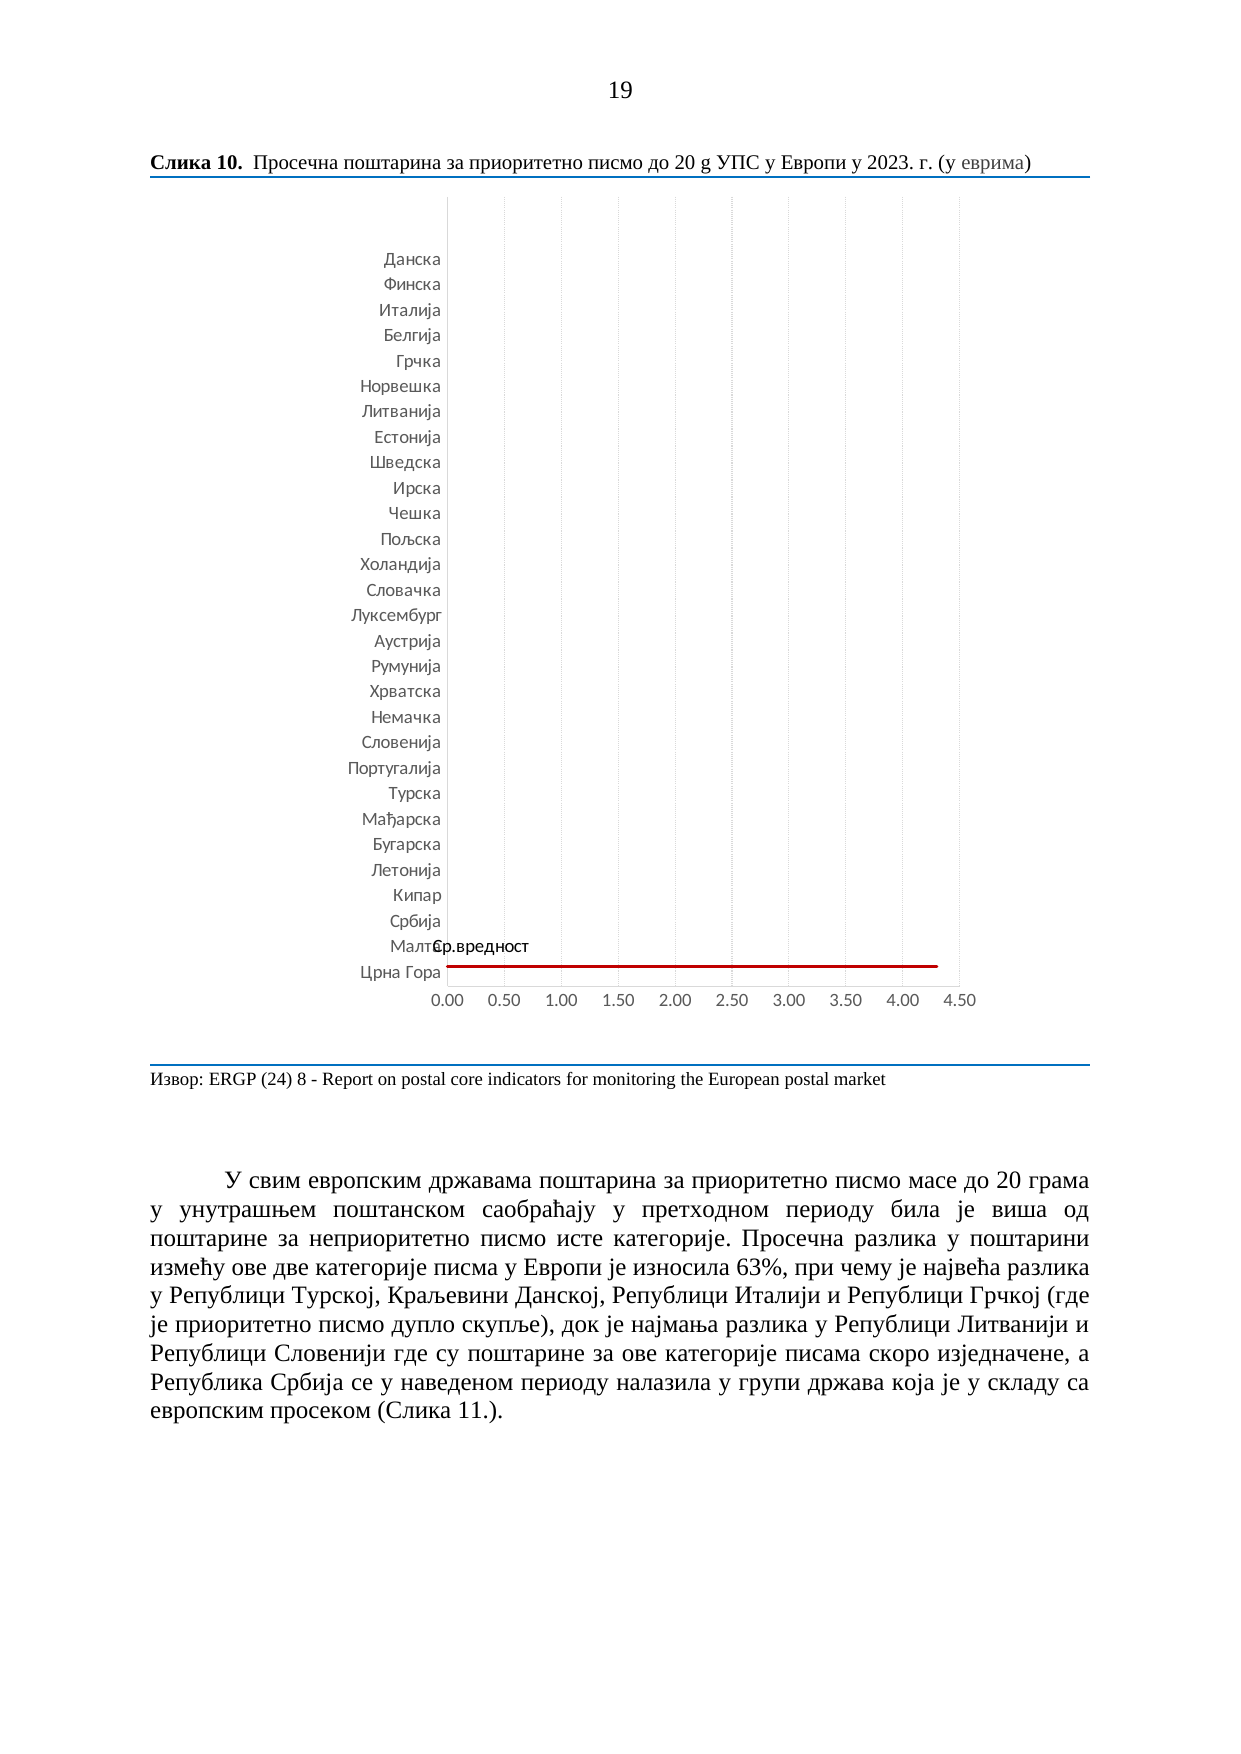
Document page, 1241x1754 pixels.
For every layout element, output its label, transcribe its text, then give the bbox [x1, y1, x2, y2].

text Слика 10. Просечна поштарина за приоритетно писмо до 20 g УПС у Европи у 2023. г. (у еврима) [150, 150, 1090, 176]
text Извор: ERGP (24) 8 - Report on postal core indicators for monitoring the European postal market [150, 1066, 1090, 1090]
text У свим европским државама поштарина за приоритетно писмо масе до 20 грама у унутрашњем поштанском саобраћају у претходном периоду била је виша од поштарине за неприоритетно писмо исте категорије. Просечна разлика у поштарини измећу ове две категорије писма у Европи је износила 63%, при чему је највећа разлика у Републици Турској, Краљевини Данској, Републици Италији и Републици Грчкој (где је приоритетно писмо дупло скупље), док је најмања разлика у Републици Литванији и Републици Словенији где су поштарине за ове категорије писама скоро изједначене, а Република Србија се у наведеном периоду налазила у групи држава која је у складу са европским просеком (Слика 11.). [150, 1165, 1090, 1424]
